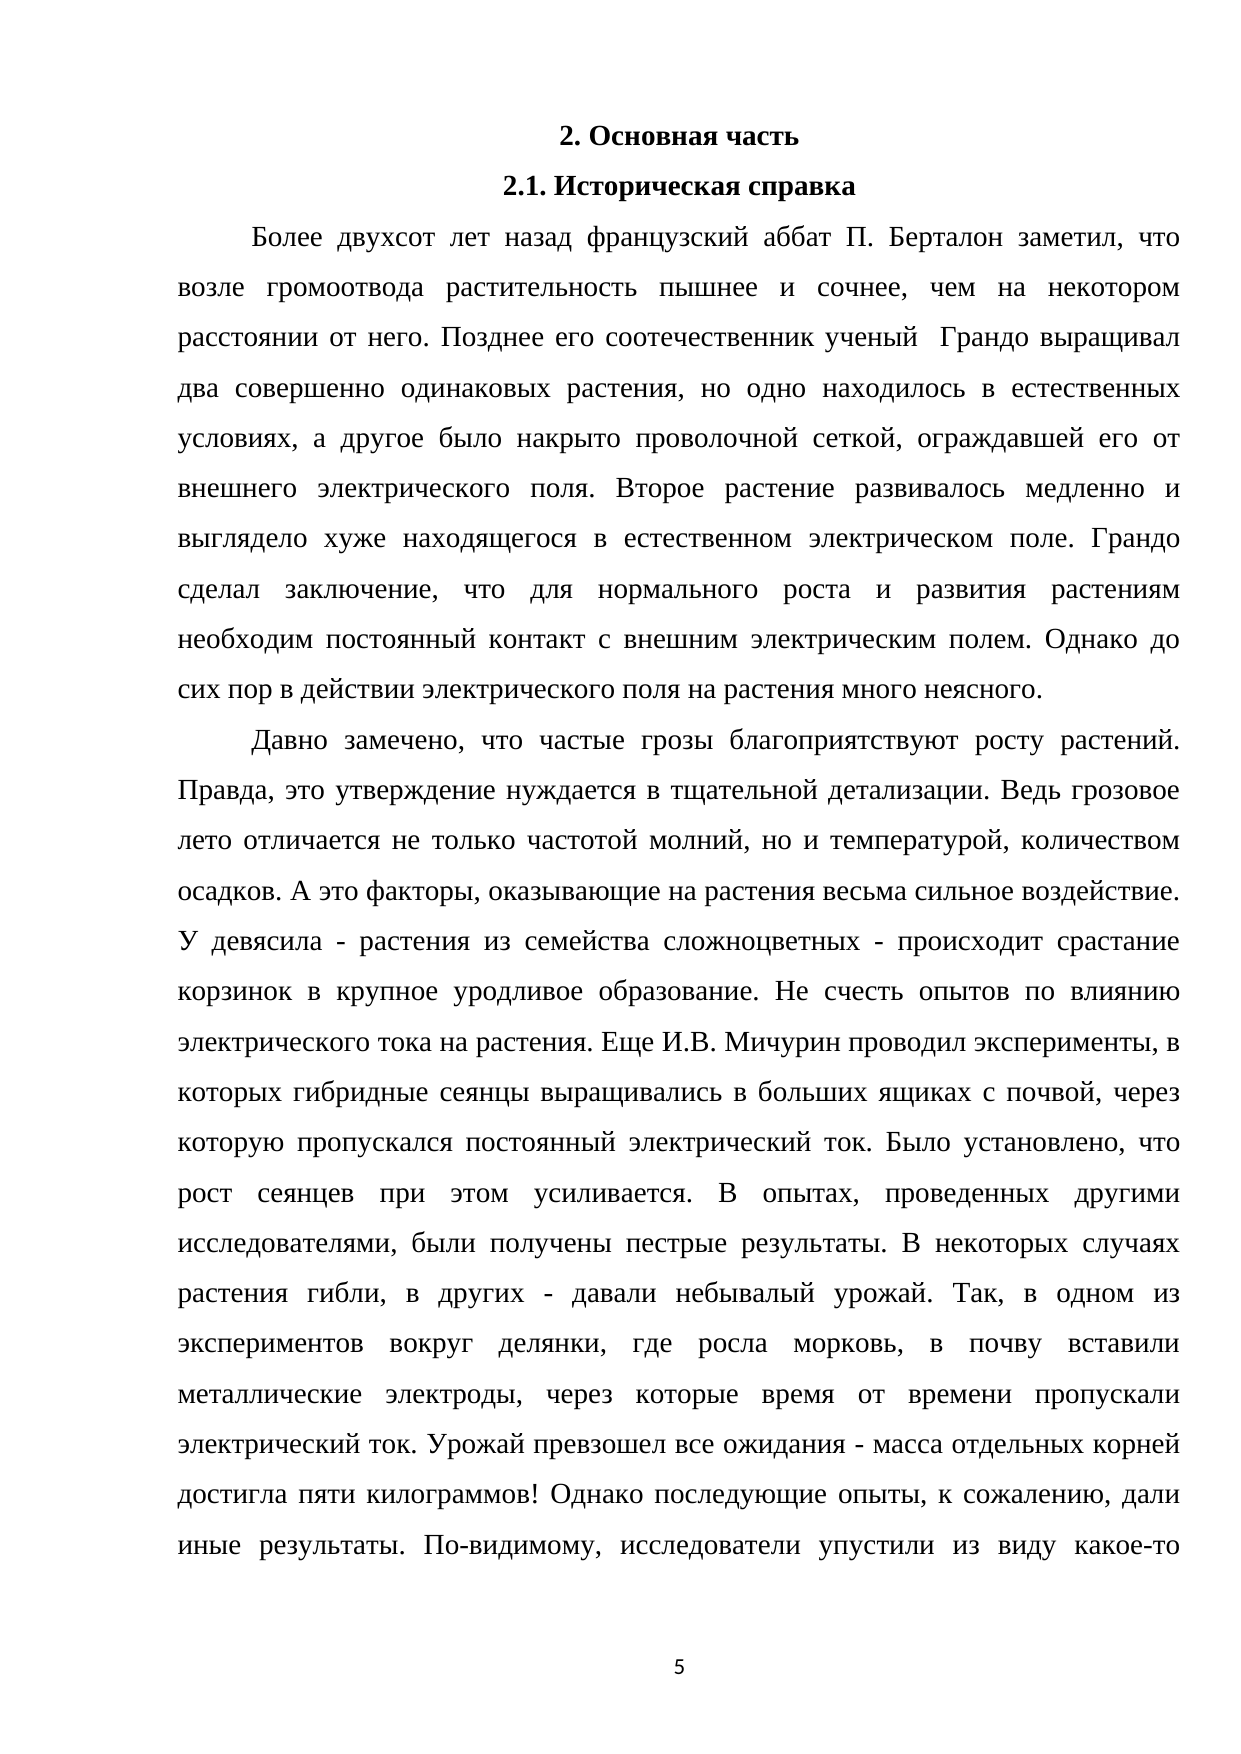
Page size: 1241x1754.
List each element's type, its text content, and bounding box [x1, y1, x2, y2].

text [177, 722, 1181, 1560]
text 2. Основная часть [177, 118, 1181, 152]
text 2.1. Историческая справка [177, 168, 1181, 202]
text Более двухсот лет назад французский аббат П. Берталон заметил, что возле громоотвода растительность пышнее и сочнее, чем на некотором расстоянии от него. Позднее его соотечественник ученый Грандо выращивал два совершенно одинаковых растения, но одно находилось в естественных условиях, а другое было накрыто проволочной сеткой, ограждавшей его от внешнего электрического поля. Второе растение развивалось медленно и выглядело хуже находящегося в естественном электрическом поле. Грандо сделал заключение, что для нормального роста и развития растениям необходим постоянный контакт с внешним электрическим полем. Однако до сих пор в действии электрического поля на растения много неясного. [177, 219, 1181, 705]
